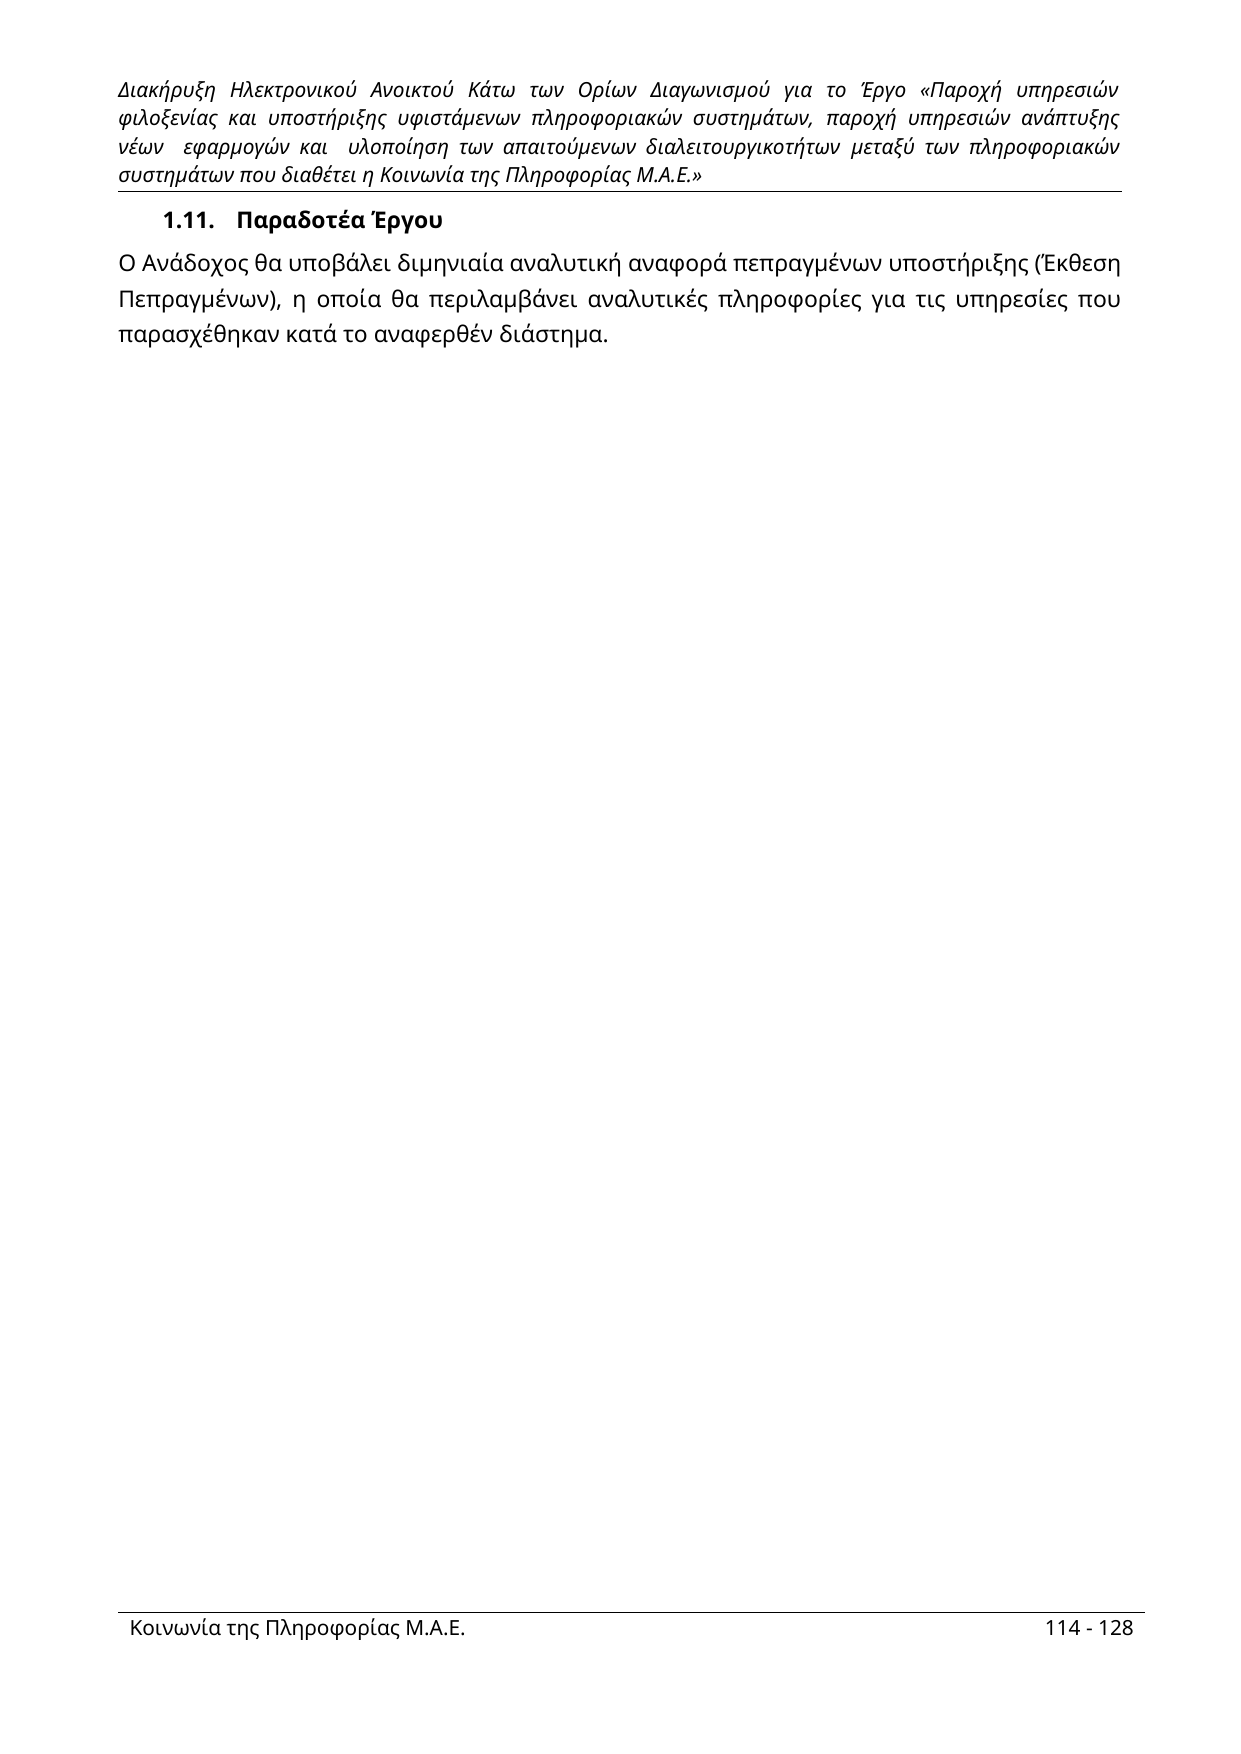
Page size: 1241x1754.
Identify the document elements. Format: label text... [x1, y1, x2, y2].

text Ο Ανάδοχος θα υποβάλει διμηνιαία αναλυτική αναφορά πεπραγμένων υποστήριξης (Έκθεση Πεπραγμένων), η οποία θα περιλαμβάνει αναλυτικές πληροφορίες για τις υπηρεσίες που παρασχέθηκαν κατά το αναφερθέν διάστημα. [118, 247, 1122, 350]
list Παραδοτέα Έργου [162, 204, 1122, 236]
